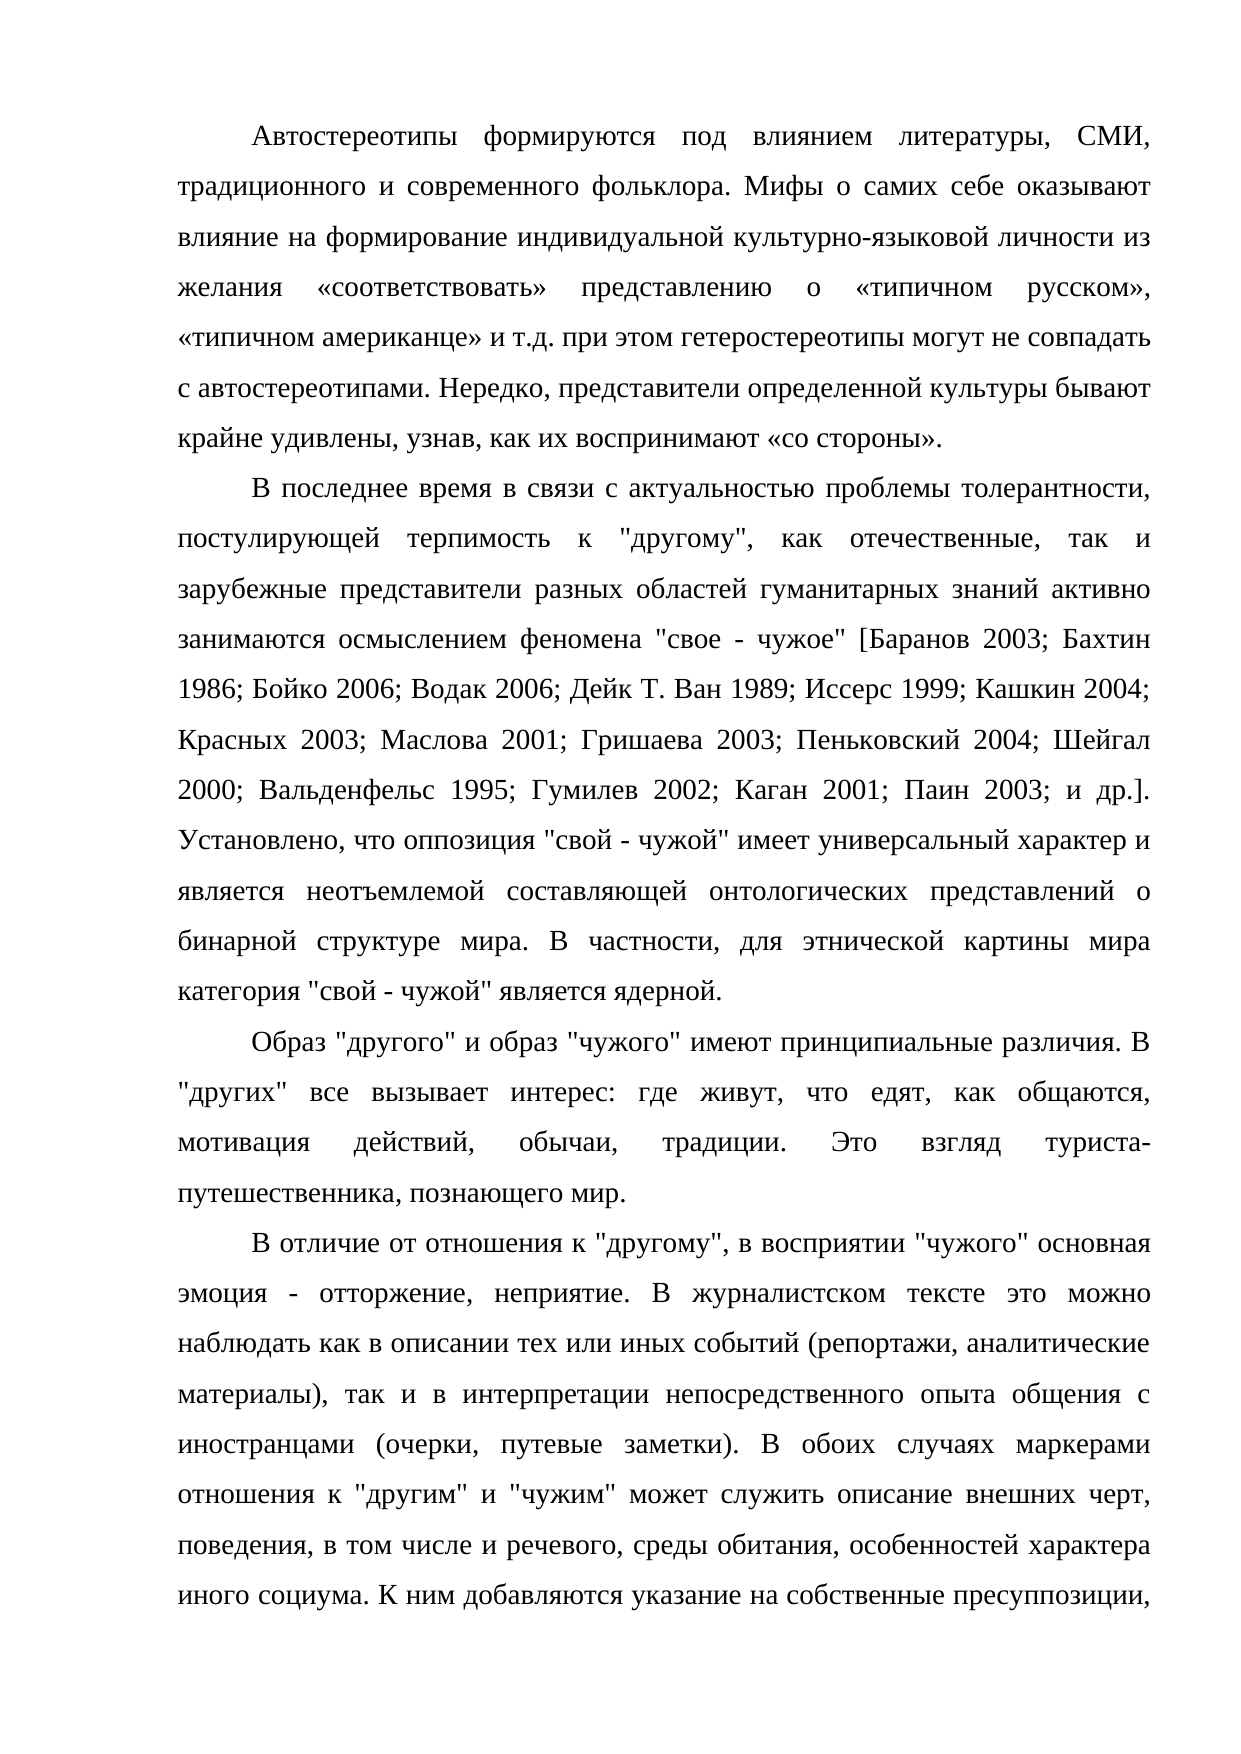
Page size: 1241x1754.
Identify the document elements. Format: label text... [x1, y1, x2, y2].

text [177, 1225, 1152, 1611]
text Автостереотипы формируются под влиянием литературы, СМИ, традиционного и современного фольклора. Мифы о самих себе оказывают влияние на формирование индивидуальной культурно-языковой личности из желания «соответствовать» представлению о «типичном русском», «типичном американце» и т.д. при этом гетеростереотипы могут не совпадать с автостереотипами. Нередко, представители определенной культуры бывают крайне удивлены, узнав, как их воспринимают «со стороны». [177, 118, 1152, 453]
text Образ "другого" и образ "чужого" имеют принципиальные различия. В "других" все вызывает интерес: где живут, что едят, как общаются, мотивация действий, обычаи, традиции. Это взгляд туриста-путешественника, познающего мир. [177, 1024, 1152, 1208]
text В последнее время в связи с актуальностью проблемы толерантности, постулирующей терпимость к "другому", как отечественные, так и зарубежные представители разных областей гуманитарных знаний активно занимаются осмыслением феномена "свое - чужое" [Баранов 2003; Бахтин 1986; Бойко 2006; Водак 2006; Дейк Т. Ван 1989; Иссерс 1999; Кашкин 2004; Красных 2003; Маслова 2001; Гришаева 2003; Пеньковский 2004; Шейгал 2000; Вальденфельс 1995; Гумилев 2002; Каган 2001; Паин 2003; и др.]. Установлено, что оппозиция "свой - чужой" имеет универсальный характер и является неотъемлемой составляющей онтологических представлений о бинарной структуре мира. В частности, для этнической картины мира категория "свой - чужой" является ядерной. [177, 470, 1152, 1007]
